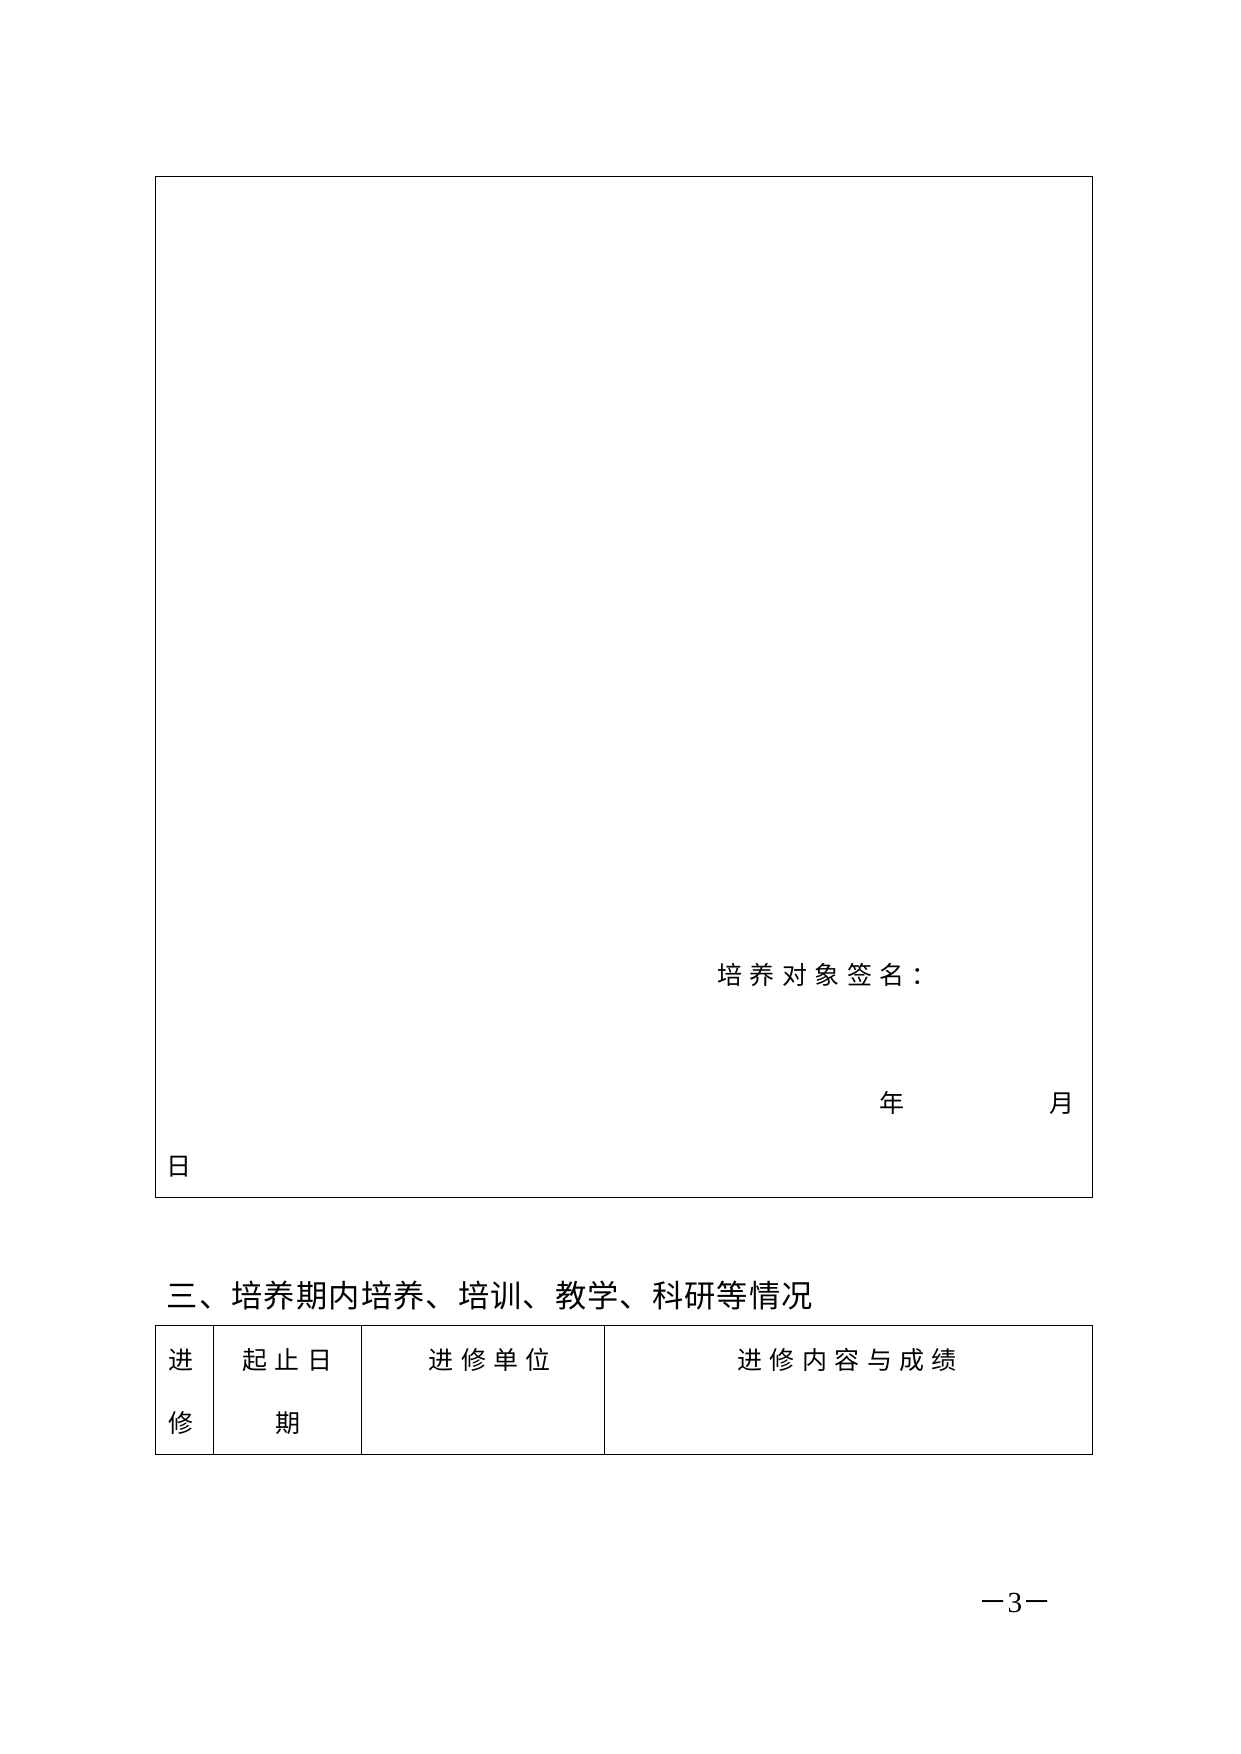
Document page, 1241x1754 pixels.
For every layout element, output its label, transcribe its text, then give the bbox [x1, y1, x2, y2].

table_header 进修培训情况 [156, 1326, 213, 1454]
table_header 起止日期 [214, 1326, 361, 1454]
table_header 进修单位 [362, 1326, 604, 1454]
table_header 进修内容与成绩 [605, 1326, 1092, 1454]
text 三、培养期内培养、培训、教学、科研等情况 [167, 1262, 1074, 1325]
table_cell 培养对象签名： 年 月 日 [156, 177, 1092, 1197]
